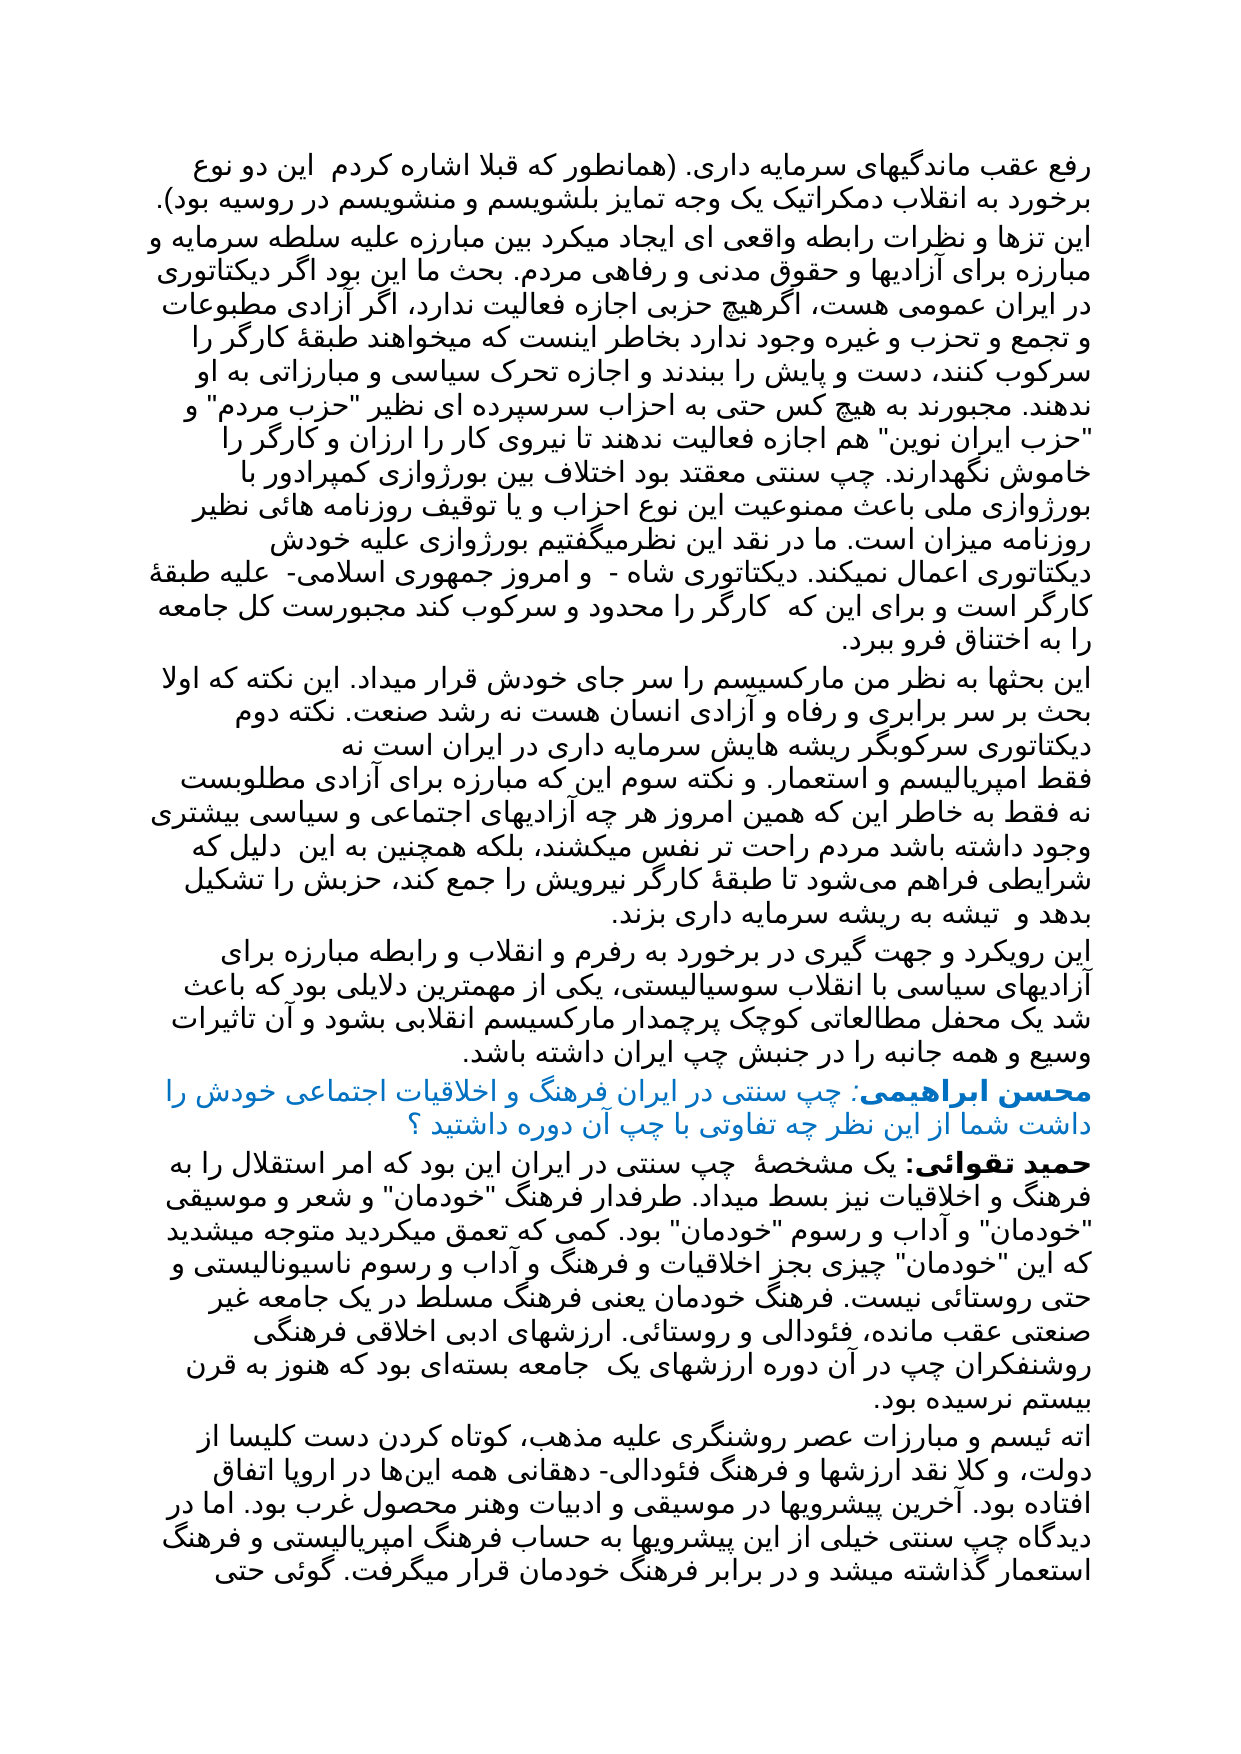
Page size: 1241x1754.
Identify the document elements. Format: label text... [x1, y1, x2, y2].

text این تزها و نظرات رابطه واقعی ای ایجاد میکرد بین مبارزه علیه سلطه سرمایه و مبارزه برای آزادیها و حقوق مدنی و رفاهی مردم. بحث ما این بود اگر دیکتاتوری در ایران عمومی هست، اگرهیچ حزبی اجازه فعالیت ندارد، اگر آزادی مطبوعات و تجمع و تحزب و غیره وجود ندارد بخاطر اینست که میخواهند طبقهٔ کارگر را سرکوب کنند، دست و پایش را ببندند و اجازه تحرک سیاسی و مبارزاتی به او ندهند. مجبورند به هیچ کس حتی به احزاب سرسپرده ای نظیر "حزب مردم" و "حزب ایران نوین" هم اجازه فعالیت ندهند تا نیروی کار را ارزان و کارگر را خاموش نگهدارند. چپ سنتی معقتد بود اختلاف بین بورژوازی کمپرادور با بورژوازی ملی باعث ممنوعیت این نوع احزاب و یا توقیف روزنامه هائی نظیر روزنامه میزان است. ما در نقد این نظرمیگفتیم بورژوازی علیه خودش دیکتاتوری اعمال نمیکند. دیکتاتوری شاه - و امروز جمهوری اسلامی- علیه طبقهٔ کارگر است و برای این که کارگر را محدود و سرکوب کند مجبورست کل جامعه را به اختناق فرو ببرد. [148, 220, 1093, 656]
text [148, 1419, 1093, 1587]
text حمید تقوائی: یک مشخصهٔ چپ سنتی‌ در ایران این بود که امر استقلال را به فرهنگ و اخلاقیات نیز بسط میداد. طرفدار فرهنگ "خودمان" و شعر و موسیقی "خودمان" و آداب و رسوم "خودمان" بود. کمی که تعمق میکردید متوجه میشدید که این "خودمان" چیزی بجز اخلاقیات و فرهنگ و آداب و رسوم ناسیونالیستی و حتی روستائی نیست. فرهنگ خودمان یعنی فرهنگ مسلط در یک جامعه غیر صنعتی عقب مانده، فئودالی و روستائی. ارزشهای ادبی اخلاقی فرهنگی روشنفکران چپ در آن دوره ارزشهای یک جامعه بسته‌ای بود که هنوز به قرن بیستم نرسیده بود. [148, 1146, 1093, 1414]
text این رویکرد و جهت گیری در برخورد به رفرم و انقلاب و رابطه مبارزه برای آزادیهای سیاسی با انقلاب سوسیالیستی، یکی از مهمترین دلایلی بود که باعث شد یک محفل مطالعاتی کوچک پرچمدار مارکسیسم انقلابی بشود و آن تاثیرات وسیع و همه جانبه را در جنبش چپ ایران داشته باشد. [148, 934, 1093, 1068]
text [148, 148, 1093, 215]
text این بحثها به نظر من مارکسیسم را سر جای خودش قرار میداد. این نکته که اولا بحث بر سر برابری و رفاه و آزادی انسان هست نه‌‌ رشد صنعت. نکته دوم دیکتاتوری سرکوبگر ریشه هایش سرمایه داری در ایران است نه‌‌ فقط امپریالیسم و استعمار. و نکته سوم این که مبارزه برای آزادی مطلوبست نه‌‌ فقط به خاطر این که همین امروز هر چه آزادیهای اجتماعی و سیاسی بیشتری وجود داشته باشد مردم راحت تر نفس میکشند، بلکه همچنین به این دلیل که شرایطی فراهم می‌شود تا طبقهٔ کارگر نیرویش را جمع کند، حزبش را تشکیل بدهد و تیشه به ریشه سرمایه داری بزند. [148, 661, 1093, 929]
text محسن ابراهیمی: چپ سنتی در ایران فرهنگ و اخلاقیات اجتماعی خودش را داشت شما از این نظر چه تفاوتی با چپ آن دوره داشتید ؟ [148, 1074, 1093, 1141]
